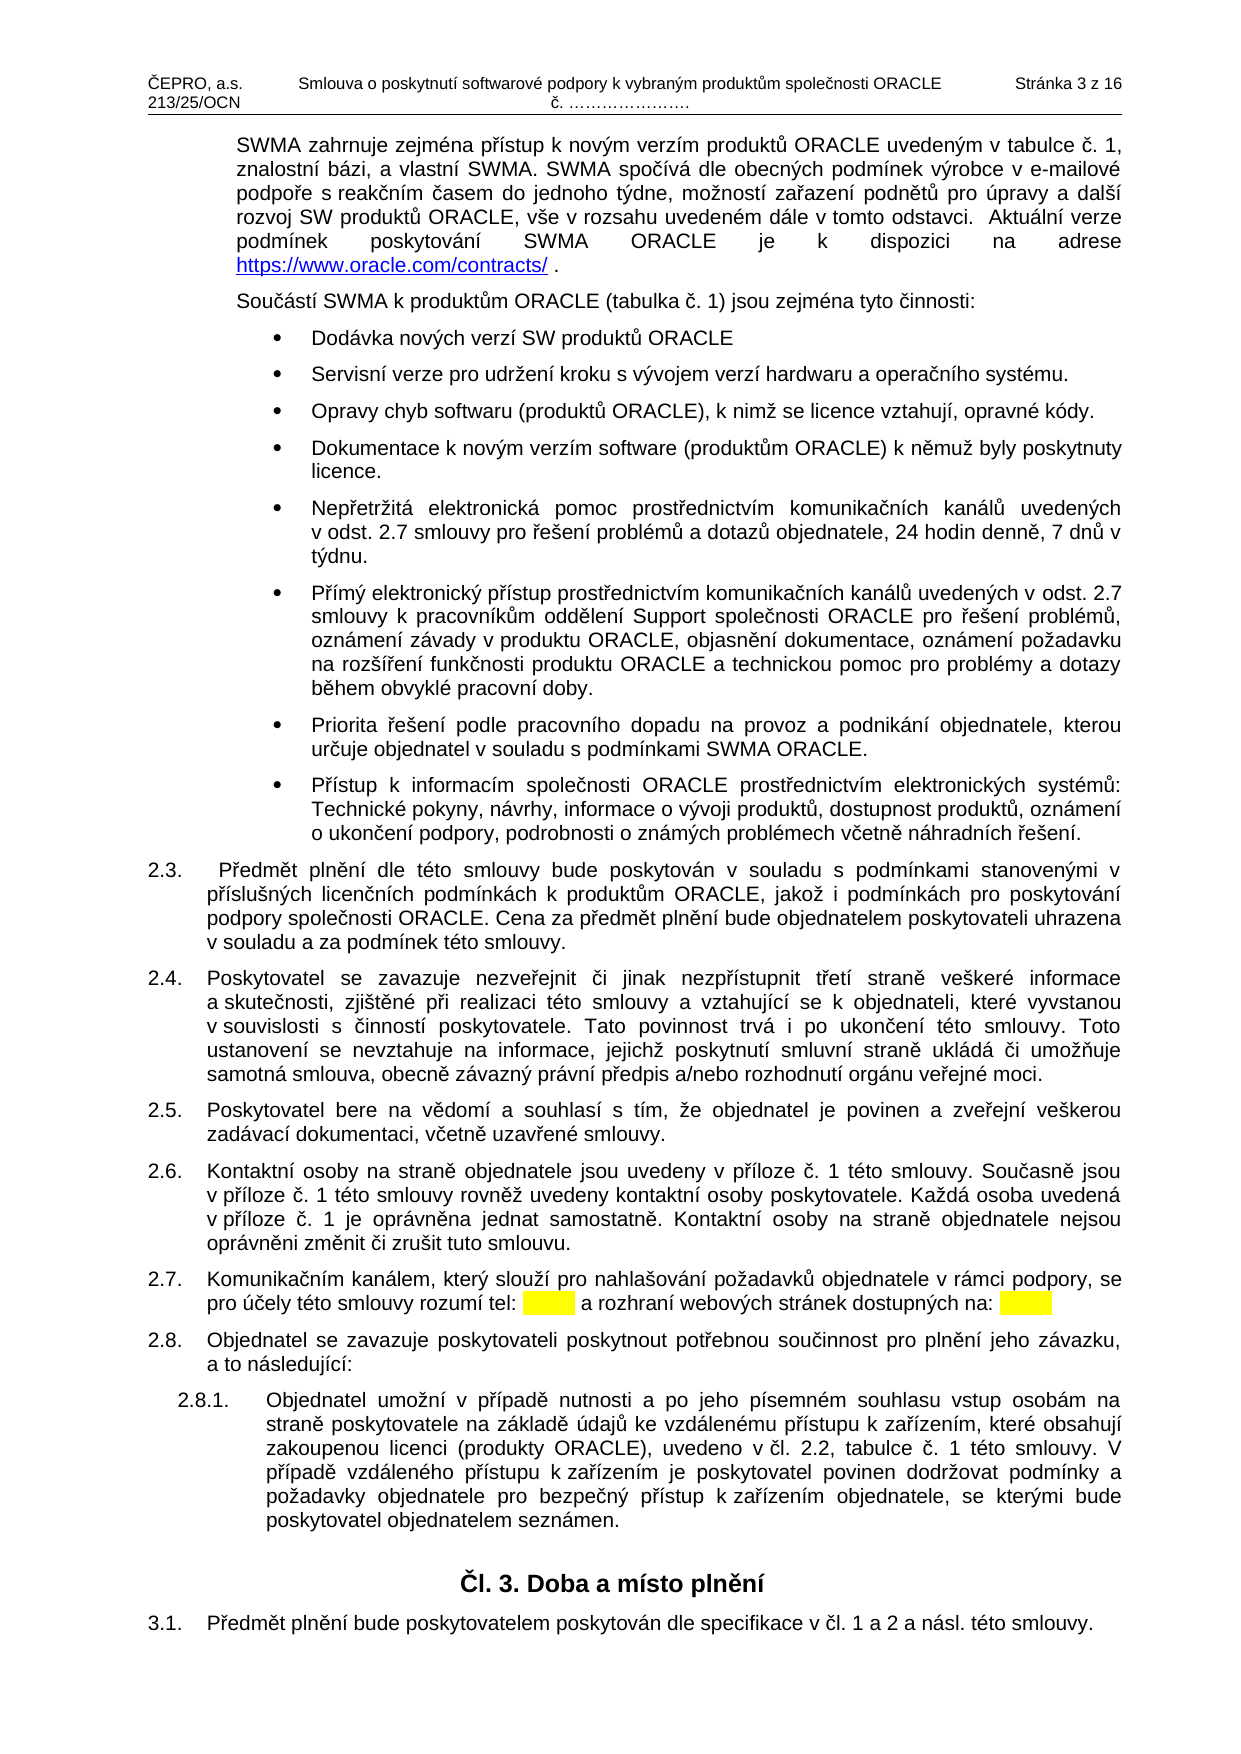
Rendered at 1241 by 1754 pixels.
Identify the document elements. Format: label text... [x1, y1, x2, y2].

text Předmět plnění bude poskytovatelem poskytován dle specifikace v čl. 1 a 2 a násl. této smlouvy. [148, 1610, 1122, 1634]
list Přímý elektronický přístup prostřednictvím komunikačních kanálů uvedených v odst. 2.7 smlouvy k pracovníkům oddělení Support společnosti ORACLE pro řešení problémů, oznámení závady v produktu ORACLE, objasnění dokumentace, oznámení požadavku na rozšíření funkčnosti produktu ORACLE a technickou pomoc pro problémy a dotazy během obvyklé pracovní doby. [274, 580, 1122, 700]
text Předmět plnění dle této smlouvy bude poskytován v souladu s podmínkami stanovenými v příslušných licenčních podmínkách k produktům ORACLE, jakož i podmínkách pro poskytování podpory společnosti ORACLE. Cena za předmět plnění bude objednatelem poskytovateli uhrazena v souladu a za podmínek této smlouvy. [148, 858, 1122, 953]
list Servisní verze pro udržení kroku s vývojem verzí hardwaru a operačního systému. [274, 362, 1122, 386]
text Objednatel umožní v případě nutnosti a po jeho písemném souhlasu vstup osobám na straně poskytovatele na základě údajů ke vzdálenému přístupu k zařízením, které obsahují zakoupenou licenci (produkty ORACLE), uvedeno v čl. 2.2, tabulce č. 1 této smlouvy. V případě vzdáleného přístupu k zařízením je poskytovatel povinen dodržovat podmínky a požadavky objednatele pro bezpečný přístup k zařízením objednatele, se kterými bude poskytovatel objednatelem seznámen. [177, 1388, 1122, 1532]
text Poskytovatel se zavazuje nezveřejnit či jinak nezpřístupnit třetí straně veškeré informace a skutečnosti, zjištěné při realizaci této smlouvy a vztahující se k objednateli, které vyvstanou v souvislosti s činností poskytovatele. Tato povinnost trvá i po ukončení této smlouvy. Toto ustanovení se nevztahuje na informace, jejichž poskytnutí smluvní straně ukládá či umožňuje samotná smlouva, obecně závazný právní předpis a/nebo rozhodnutí orgánu veřejné moci. [148, 966, 1122, 1086]
text SWMA zahrnuje zejména přístup k novým verzím produktů ORACLE uvedeným v tabulce č. 1, znalostní bázi, a vlastní SWMA. SWMA spočívá dle obecných podmínek výrobce v e-mailové podpoře s reakčním časem do jednoho týdne, možností zařazení podnětů pro úpravy a další rozvoj SW produktů ORACLE, vše v rozsahu uvedeném dále v tomto odstavci. Aktuální verze podmínek poskytování SWMA ORACLE je k dispozici na adrese https://www.oracle.com/contracts/ . [236, 133, 1122, 277]
text Objednatel se zavazuje poskytovateli poskytnout potřebnou součinnost pro plnění jeho závazku, a to následující: [148, 1327, 1122, 1375]
text Kontaktní osoby na straně objednatele jsou uvedeny v příloze č. 1 této smlouvy. Současně jsou v příloze č. 1 této smlouvy rovněž uvedeny kontaktní osoby poskytovatele. Každá osoba uvedená v příloze č. 1 je oprávněna jednat samostatně. Kontaktní osoby na straně objednatele nejsou oprávněni změnit či zrušit tuto smlouvu. [148, 1159, 1122, 1254]
text Součástí SWMA k produktům ORACLE (tabulka č. 1) jsou zejména tyto činnosti: [236, 289, 1122, 313]
text Komunikačním kanálem, který slouží pro nahlašování požadavků objednatele v rámci podpory, se pro účely této smlouvy rozumí tel: a rozhraní webových stránek dostupných na: [148, 1267, 1122, 1315]
list Dokumentace k novým verzím software (produktům ORACLE) k němuž byly poskytnuty licence. [274, 435, 1122, 483]
list Nepřetržitá elektronická pomoc prostřednictvím komunikačních kanálů uvedených v odst. 2.7 smlouvy pro řešení problémů a dotazů objednatele, 24 hodin denně, 7 dnů v týdnu. [274, 496, 1122, 568]
list Priorita řešení podle pracovního dopadu na provoz a podnikání objednatele, kterou určuje objednatel v souladu s podmínkami SWMA ORACLE. [274, 713, 1122, 761]
text Doba a místo plnění [102, 1569, 1122, 1598]
text Poskytovatel bere na vědomí a souhlasí s tím, že objednatel je povinen a zveřejní veškerou zadávací dokumentaci, včetně uzavřené smlouvy. [148, 1098, 1122, 1146]
list Přístup k informacím společnosti ORACLE prostřednictvím elektronických systémů: Technické pokyny, návrhy, informace o vývoji produktů, dostupnost produktů, oznámení o ukončení podpory, podrobnosti o známých problémech včetně náhradních řešení. [274, 773, 1122, 845]
list Dodávka nových verzí SW produktů ORACLE [274, 326, 1122, 350]
list Opravy chyb softwaru (produktů ORACLE), k nimž se licence vztahují, opravné kódy. [274, 399, 1122, 423]
